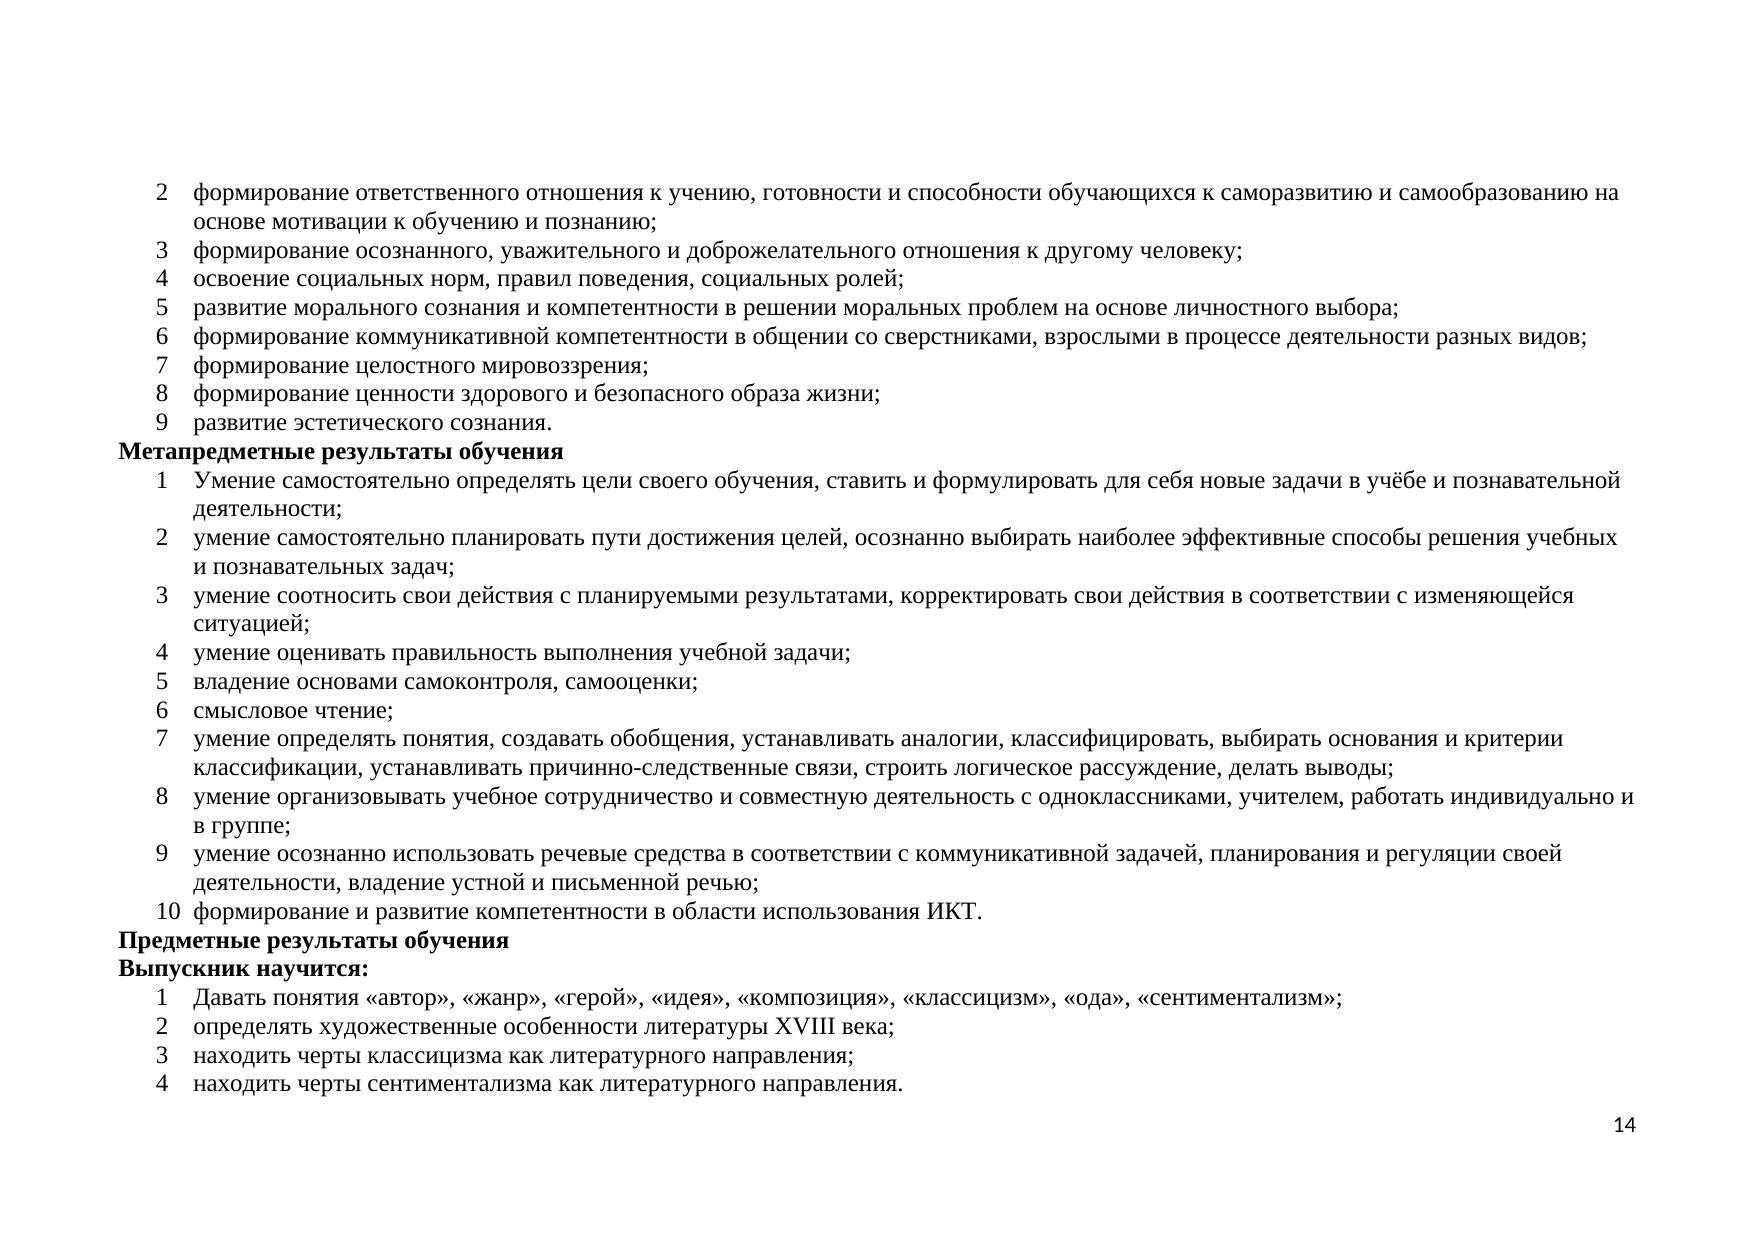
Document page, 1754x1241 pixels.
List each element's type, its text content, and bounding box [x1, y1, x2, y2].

list развитие эстетического сознания. [156, 407, 1636, 436]
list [156, 1011, 1636, 1040]
list формирование коммуникативной компетентности в общении со сверстниками, взрослыми в процессе деятельности разных видов; [156, 321, 1636, 350]
list Умение самостоятельно определять цели своего обучения, ставить и формулировать для себя новые задачи в учёбе и познавательной деятельности; [156, 465, 1636, 522]
list смысловое чтение; [156, 695, 1636, 723]
list формирование целостного мировоззрения; [156, 350, 1636, 378]
list находить черты сентиментализма как литературного направления. [156, 1068, 1636, 1097]
list умение определять понятия, создавать обобщения, устанавливать аналогии, классифицировать, выбирать основания и критерии классификации, устанавливать причинно-следственные связи, строить логическое рассуждение, делать выводы; [156, 723, 1636, 781]
text Метапредметные результаты обучения [118, 436, 1636, 465]
text Предметные результаты обучения [118, 925, 1636, 953]
list формирование ответственного отношения к учению, готовности и способности обучающихся к саморазвитию и самообразованию на основе мотивации к обучению и познанию; [156, 177, 1636, 235]
list находить черты классицизма как литературного направления; [156, 1040, 1636, 1068]
list формирование и развитие компетентности в области использования ИКТ. [156, 896, 1636, 925]
list умение организовывать учебное сотрудничество и совместную деятельность с одноклассниками, учителем, работать индивидуально и в группе; [156, 781, 1636, 838]
list умение самостоятельно планировать пути достижения целей, осознанно выбирать наиболее эффективные способы решения учебных и познавательных задач; [156, 522, 1636, 580]
list умение осознанно использовать речевые средства в соответствии с коммуникативной задачей, планирования и регуляции своей деятельности, владение устной и письменной речью; [156, 838, 1636, 896]
list развитие морального сознания и компетентности в решении моральных проблем на основе личностного выбора; [156, 292, 1636, 321]
list владение основами самоконтроля, самооценки; [156, 666, 1636, 695]
text Выпускник научится: [118, 953, 1636, 982]
list формирование осознанного, уважительного и доброжелательного отношения к другому человеку; [156, 235, 1636, 263]
list умение оценивать правильность выполнения учебной задачи; [156, 637, 1636, 666]
list освоение социальных норм, правил поведения, социальных ролей; [156, 263, 1636, 292]
list формирование ценности здорового и безопасного образа жизни; [156, 378, 1636, 407]
list умение соотносить свои действия с планируемыми результатами, корректировать свои действия в соответствии с изменяющейся ситуацией; [156, 580, 1636, 637]
list Давать понятия «автор», «жанр», «герой», «идея», «композиция», «классицизм», «ода», «сентиментализм»; [156, 982, 1636, 1011]
